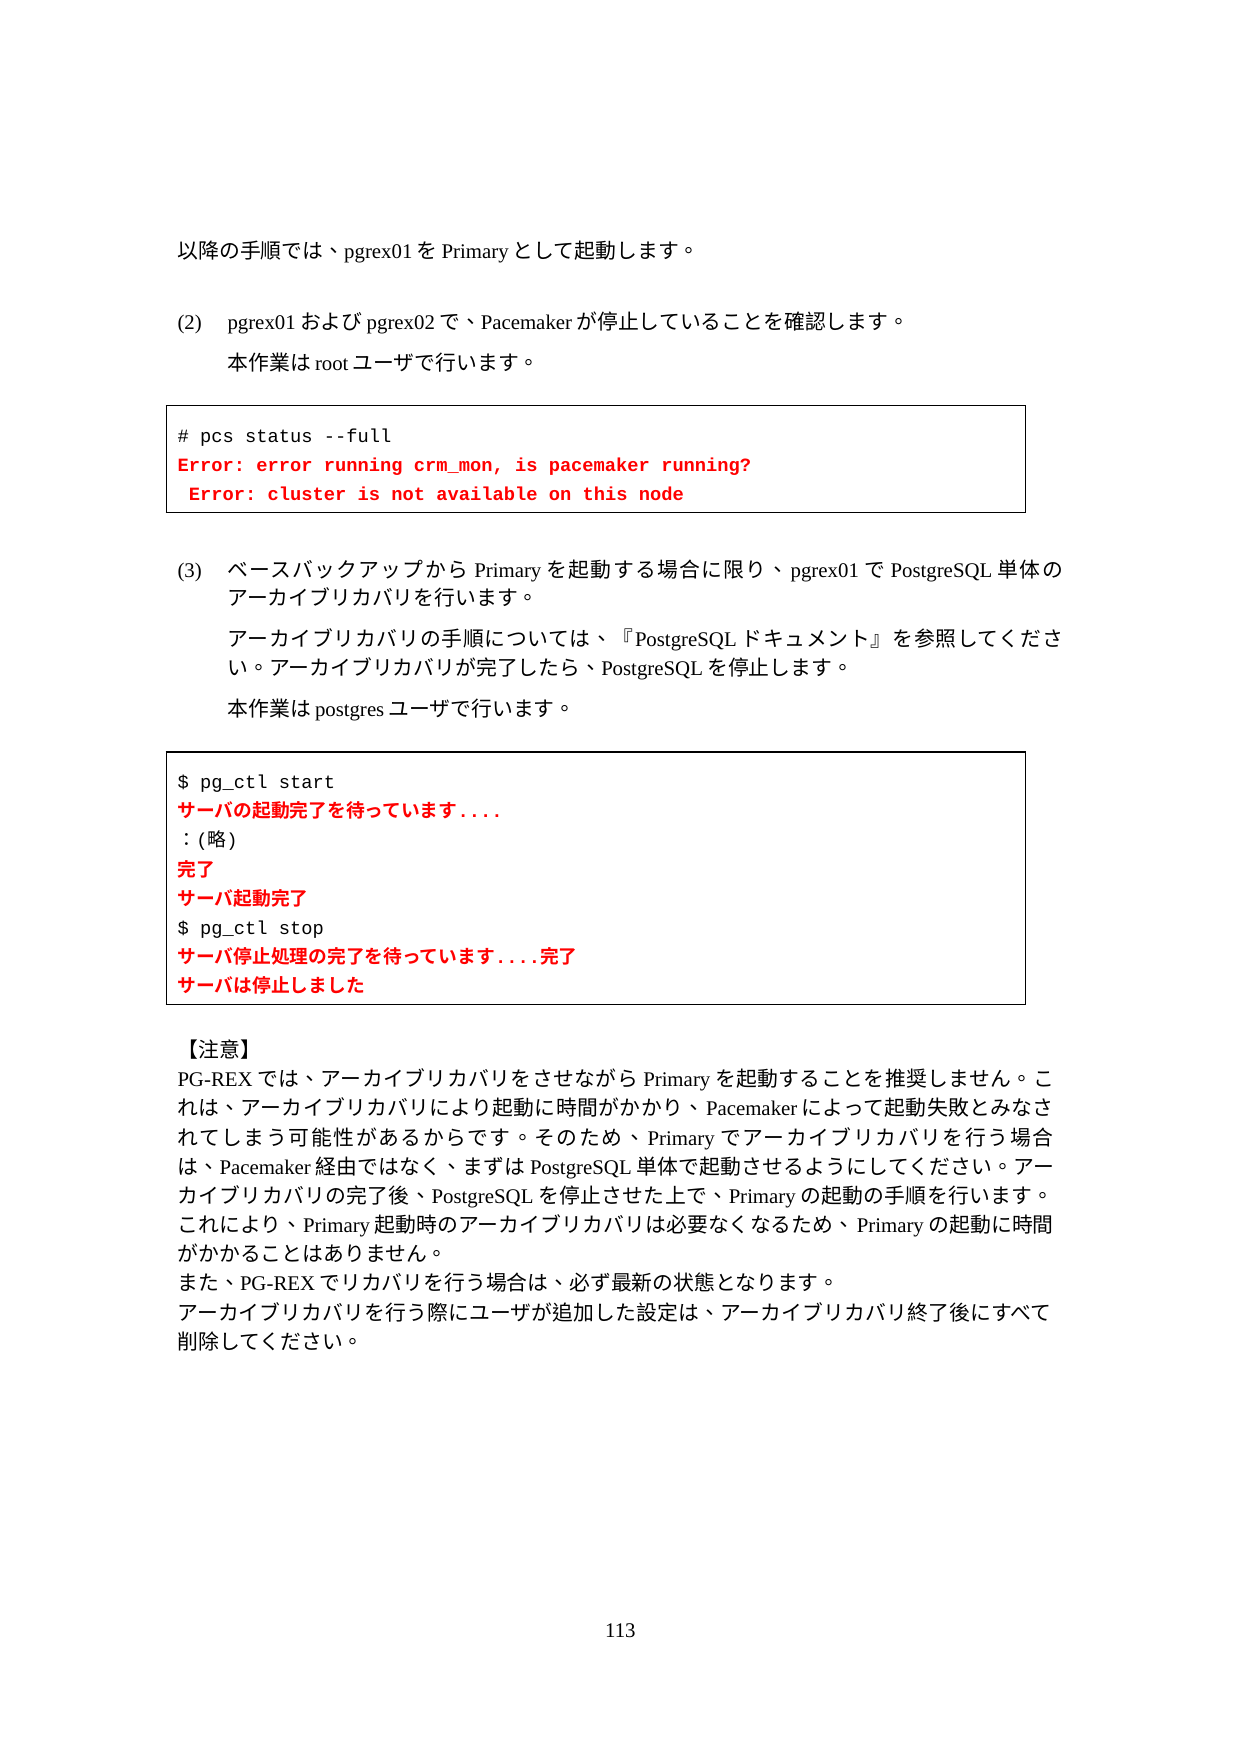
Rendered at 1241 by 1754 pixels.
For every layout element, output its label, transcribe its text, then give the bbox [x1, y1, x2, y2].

list アーカイブリカバリの手順については、『PostgreSQLドキュメント』を参照してください。アーカイブリカバリが完了したら、PostgreSQLを停止します。 [177, 624, 1063, 681]
list 本作業はrootユーザで行います。 [177, 348, 1063, 376]
text また、PG-REXでリカバリを行う場合は、必ず最新の状態となります。 [177, 1268, 1054, 1297]
text アーカイブリカバリを行う際にユーザが追加した設定は、アーカイブリカバリ終了後にすべて削除してください。 [177, 1297, 1054, 1355]
text 【注意】 [177, 1034, 1054, 1063]
text PG-REXでは、アーカイブリカバリをさせながらPrimaryを起動することを推奨しません。これは、アーカイブリカバリにより起動に時間がかかり、Pacemakerによって起動失敗とみなされてしまう可能性があるからです。そのため、Primaryでアーカイブリカバリを行う場合は、Pacemaker経由ではなく、まずはPostgreSQL単体で起動させるようにしてください。アーカイブリカバリの完了後、PostgreSQLを停止させた上で、Primaryの起動の手順を行います。これにより、Primary起動時のアーカイブリカバリは必要なくなるため、Primaryの起動に時間がかかることはありません。 [177, 1063, 1054, 1268]
table_header $ pg_ctl start サーバの起動完了を待っています.... ：(略) 完了 サーバ起動完了 $ pg_ctl stop サーバ停止処理の完了を待っています....完了 サーバは停止しました [167, 753, 1025, 1004]
list pgrex01およびpgrex02で、Pacemakerが停止していることを確認します。 [177, 307, 1063, 335]
list ベースバックアップからPrimaryを起動する場合に限り、pgrex01でPostgreSQL単体のアーカイブリカバリを行います。 [177, 555, 1063, 612]
table_header # pcs status --full Error: error running crm_mon, is pacemaker running? Error: cluster is not available on this node [167, 406, 1025, 512]
list 本作業はpostgresユーザで行います。 [177, 694, 1063, 722]
text 以降の手順では、pgrex01をPrimaryとして起動します。 [177, 236, 1054, 265]
